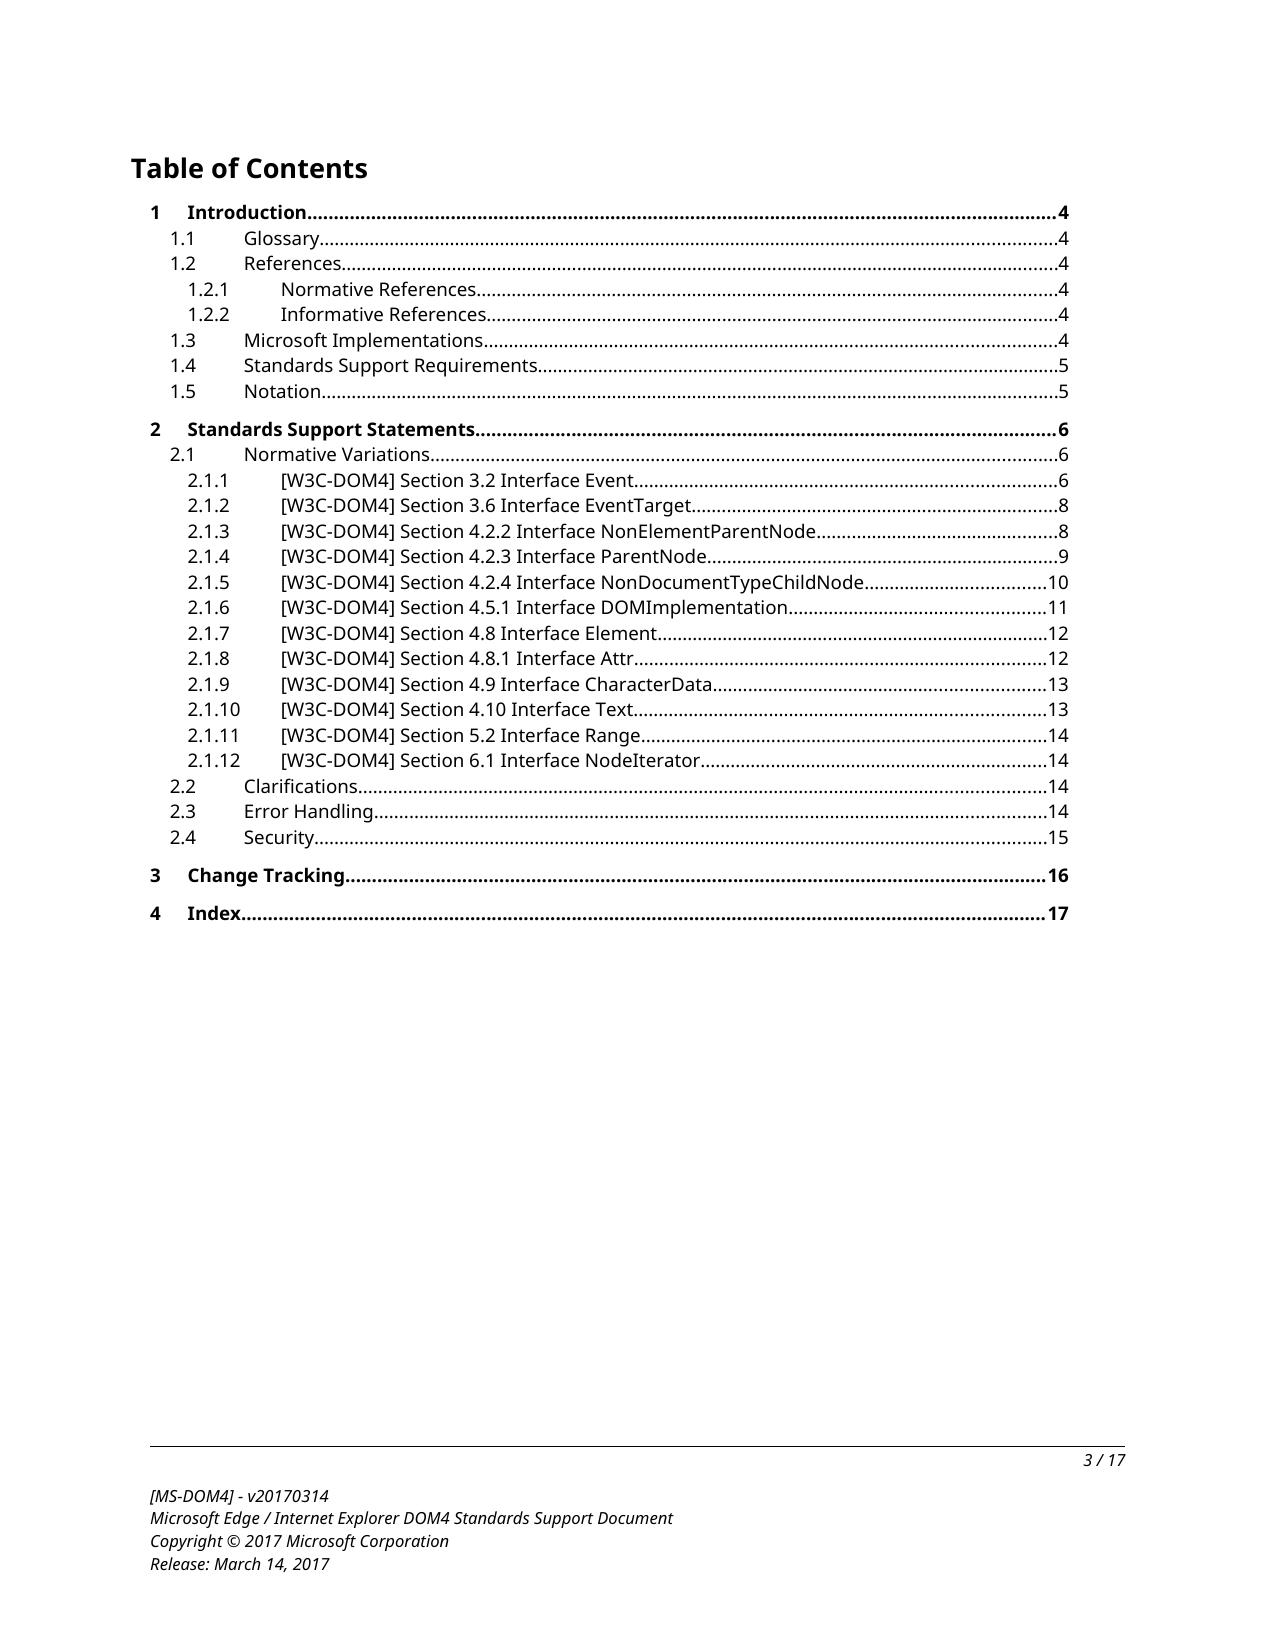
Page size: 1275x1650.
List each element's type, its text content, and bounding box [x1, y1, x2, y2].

text 2.1.5 [W3C-DOM4] Section 4.2.4 Interface NonDocumentTypeChildNode 10 [187, 569, 1078, 595]
text 2.1.3 [W3C-DOM4] Section 4.2.2 Interface NonElementParentNode 8 [187, 518, 1078, 544]
text 2.4 Security 15 [169, 824, 1078, 850]
text 2.1.9 [W3C-DOM4] Section 4.9 Interface CharacterData 13 [187, 671, 1078, 697]
text 1.5 Notation 5 [169, 378, 1078, 403]
text 2.3 Error Handling 14 [169, 799, 1078, 824]
text 1.1 Glossary 4 [169, 225, 1078, 250]
text 2.1.4 [W3C-DOM4] Section 4.2.3 Interface ParentNode 9 [187, 544, 1078, 569]
text 2.2 Clarifications 14 [169, 773, 1078, 799]
text 2.1.1 [W3C-DOM4] Section 3.2 Interface Event 6 [187, 467, 1078, 493]
text 2.1.7 [W3C-DOM4] Section 4.8 Interface Element 12 [187, 620, 1078, 646]
text 1.2 References 4 [169, 250, 1078, 276]
text 1.4 Standards Support Requirements 5 [169, 352, 1078, 378]
text 3 Change Tracking 16 [150, 862, 1078, 888]
text 4 Index 17 [150, 900, 1078, 926]
text 2.1.11 [W3C-DOM4] Section 5.2 Interface Range 14 [187, 722, 1078, 748]
text 2.1.2 [W3C-DOM4] Section 3.6 Interface EventTarget 8 [187, 493, 1078, 518]
text 2.1.10 [W3C-DOM4] Section 4.10 Interface Text 13 [187, 697, 1078, 722]
text 2 Standards Support Statements 6 [150, 416, 1078, 442]
text 1.3 Microsoft Implementations 4 [169, 327, 1078, 352]
text 1 Introduction 4 [150, 199, 1078, 225]
text 1.2.1 Normative References 4 [187, 276, 1078, 301]
text 2.1.12 [W3C-DOM4] Section 6.1 Interface NodeIterator 14 [187, 748, 1078, 773]
text 2.1 Normative Variations 6 [169, 442, 1078, 467]
text 1.2.2 Informative References 4 [187, 301, 1078, 327]
text 2.1.8 [W3C-DOM4] Section 4.8.1 Interface Attr 12 [187, 646, 1078, 671]
text 2.1.6 [W3C-DOM4] Section 4.5.1 Interface DOMImplementation 11 [187, 595, 1078, 620]
subtitle Table of Contents [131, 150, 1125, 187]
